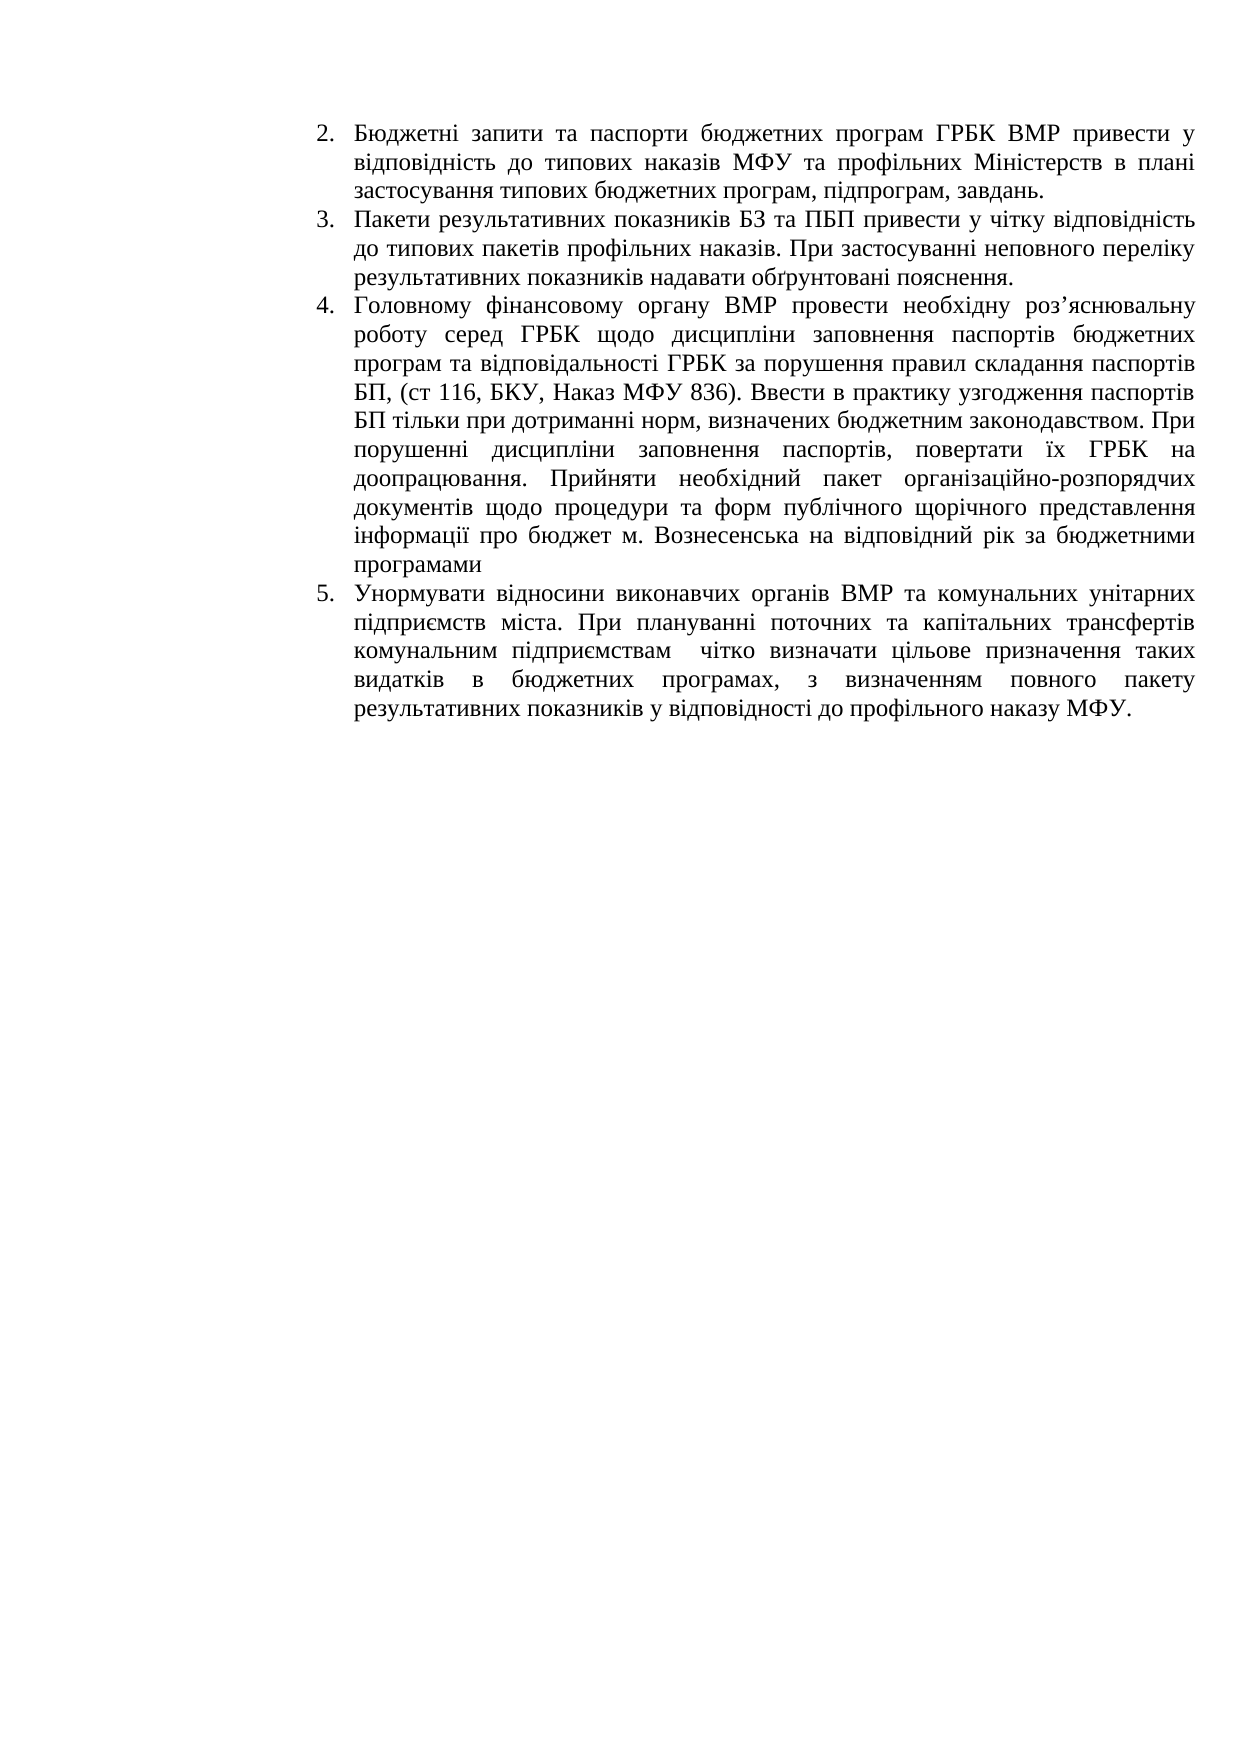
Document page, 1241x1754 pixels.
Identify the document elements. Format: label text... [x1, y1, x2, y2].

list Бюджетні запити та паспорти бюджетних програм ГРБК ВМР привести у відповідність до типових наказів МФУ та профільних Міністерств в плані застосування типових бюджетних програм, підпрограм, завдань. [316, 118, 1196, 204]
list Унормувати відносини виконавчих органів ВМР та комунальних унітарних підприємств міста. При плануванні поточних та капітальних трансфертів комунальним підприємствам чітко визначати цільове призначення таких видатків в бюджетних програмах, з визначенням повного пакету результативних показників у відповідності до профільного наказу МФУ. [316, 578, 1196, 722]
list Головному фінансовому органу ВМР провести необхідну роз’яснювальну роботу серед ГРБК щодо дисципліни заповнення паспортів бюджетних програм та відповідальності ГРБК за порушення правил складання паспортів БП, (ст 116, БКУ, Наказ МФУ 836). Ввести в практику узгодження паспортів БП тільки при дотриманні норм, визначених бюджетним законодавством. При порушенні дисципліни заповнення паспортів, повертати їх ГРБК на доопрацювання. Прийняти необхідний пакет організаційно-розпорядчих документів щодо процедури та форм публічного щорічного представлення інформації про бюджет м. Вознесенська на відповідний рік за бюджетними програмами [316, 291, 1196, 578]
list Пакети результативних показників БЗ та ПБП привести у чітку відповідність до типових пакетів профільних наказів. При застосуванні неповного переліку результативних показників надавати обґрунтовані пояснення. [316, 204, 1196, 291]
